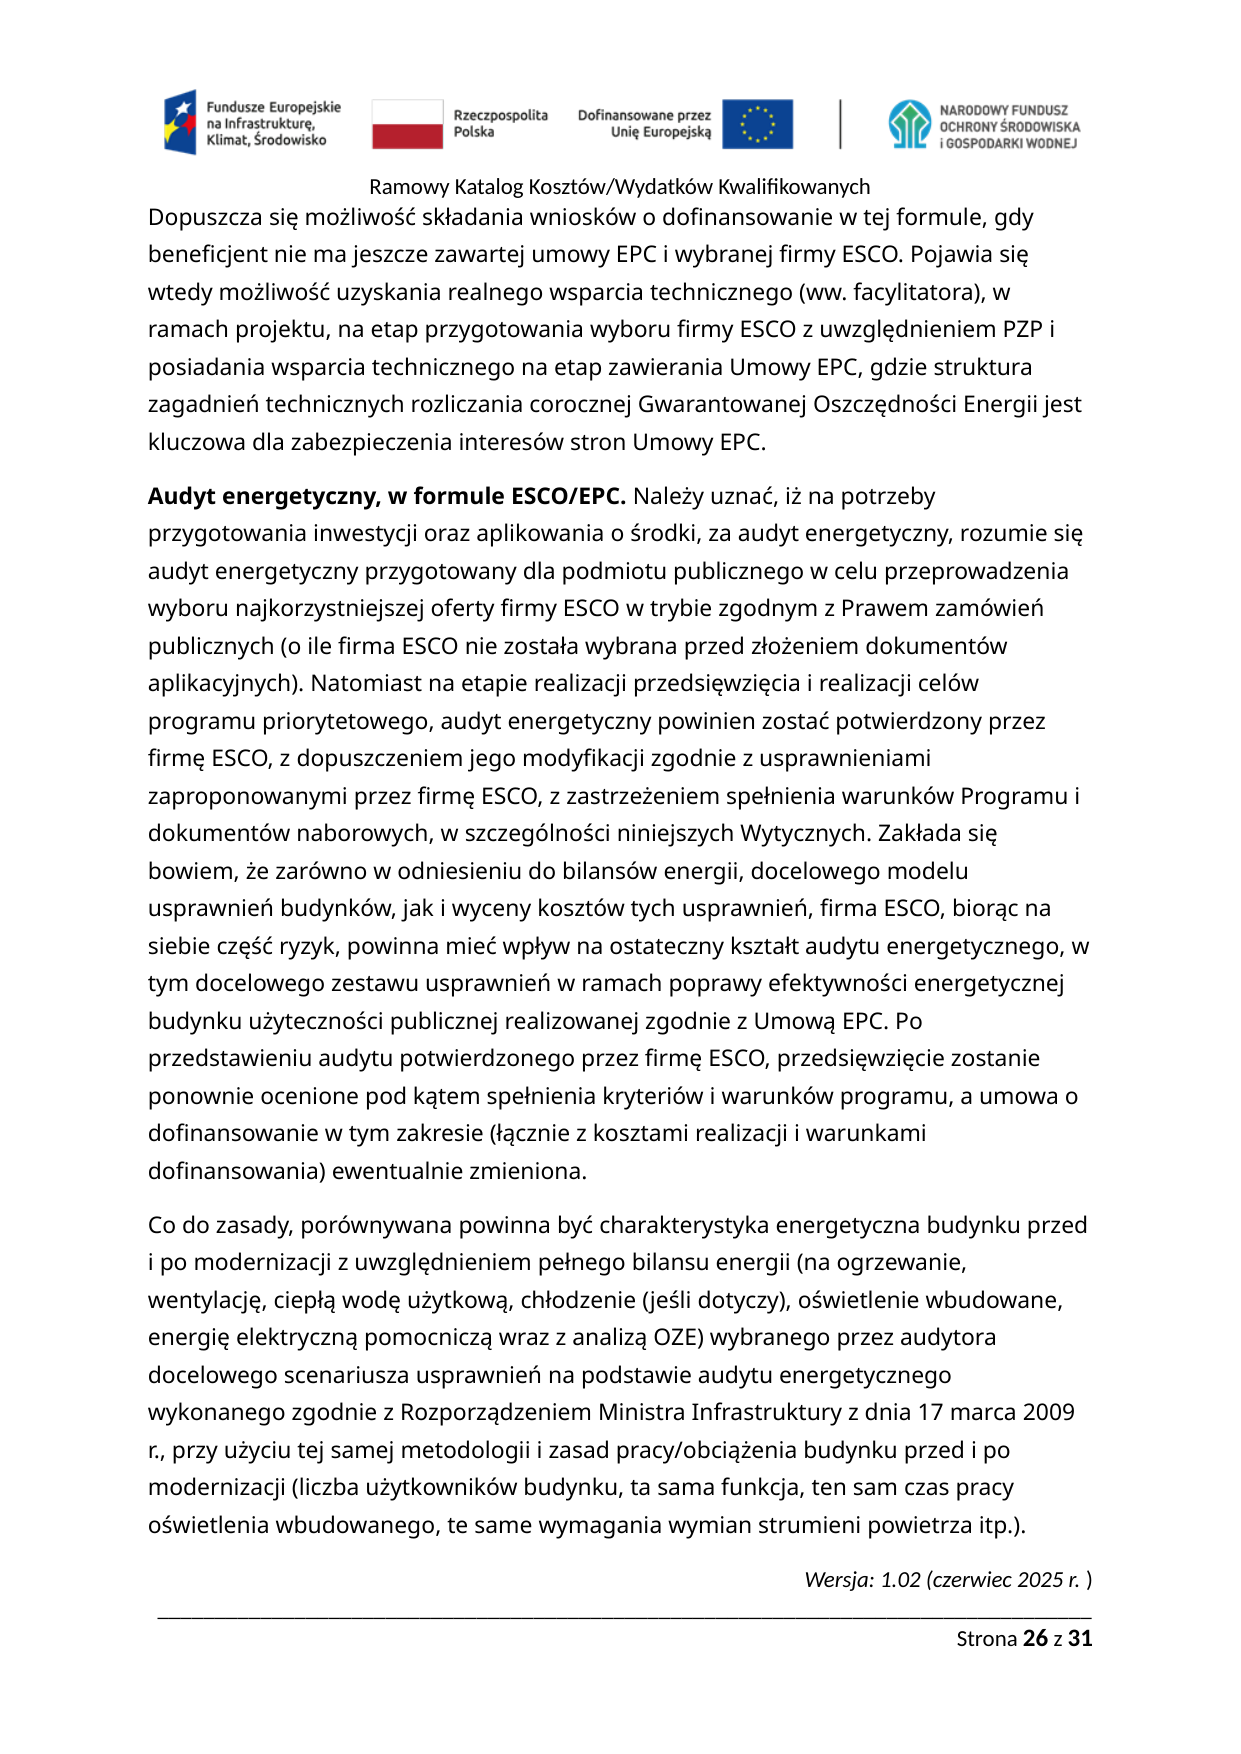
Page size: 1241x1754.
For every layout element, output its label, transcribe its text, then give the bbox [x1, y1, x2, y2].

text Co do zasady, porównywana powinna być charakterystyka energetyczna budynku przed i po modernizacji z uwzględnieniem pełnego bilansu energii (na ogrzewanie, wentylację, ciepłą wodę użytkową, chłodzenie (jeśli dotyczy), oświetlenie wbudowane, energię elektryczną pomocniczą wraz z analizą OZE) wybranego przez audytora docelowego scenariusza usprawnień na podstawie audytu energetycznego wykonanego zgodnie z Rozporządzeniem Ministra Infrastruktury z dnia 17 marca 2009 r., przy użyciu tej samej metodologii i zasad pracy/obciążenia budynku przed i po modernizacji (liczba użytkowników budynku, ta sama funkcja, ten sam czas pracy oświetlenia wbudowanego, te same wymagania wymian strumieni powietrza itp.). [148, 1209, 1093, 1540]
picture [147, 73, 1093, 173]
text Audyt energetyczny, w formule ESCO/EPC. Należy uznać, iż na potrzeby przygotowania inwestycji oraz aplikowania o środki, za audyt energetyczny, rozumie się audyt energetyczny przygotowany dla podmiotu publicznego w celu przeprowadzenia wyboru najkorzystniejszej oferty firmy ESCO w trybie zgodnym z Prawem zamówień publicznych (o ile firma ESCO nie została wybrana przed złożeniem dokumentów aplikacyjnych). Natomiast na etapie realizacji przedsięwzięcia i realizacji celów programu priorytetowego, audyt energetyczny powinien zostać potwierdzony przez firmę ESCO, z dopuszczeniem jego modyfikacji zgodnie z usprawnieniami zaproponowanymi przez firmę ESCO, z zastrzeżeniem spełnienia warunków Programu i dokumentów naborowych, w szczególności niniejszych Wytycznych. Zakłada się bowiem, że zarówno w odniesieniu do bilansów energii, docelowego modelu usprawnień budynków, jak i wyceny kosztów tych usprawnień, firma ESCO, biorąc na siebie część ryzyk, powinna mieć wpływ na ostateczny kształt audytu energetycznego, w tym docelowego zestawu usprawnień w ramach poprawy efektywności energetycznej budynku użyteczności publicznej realizowanej zgodnie z Umową EPC. Po przedstawieniu audytu potwierdzonego przez firmę ESCO, przedsięwzięcie zostanie ponownie ocenione pod kątem spełnienia kryteriów i warunków programu, a umowa o dofinansowanie w tym zakresie (łącznie z kosztami realizacji i warunkami dofinansowania) ewentualnie zmieniona. [148, 479, 1093, 1186]
text Dopuszcza się możliwość składania wniosków o dofinansowanie w tej formule, gdy beneficjent nie ma jeszcze zawartej umowy EPC i wybranej firmy ESCO. Pojawia się wtedy możliwość uzyskania realnego wsparcia technicznego (ww. facylitatora), w ramach projektu, na etap przygotowania wyboru firmy ESCO z uwzględnieniem PZP i posiadania wsparcia technicznego na etap zawierania Umowy EPC, gdzie struktura zagadnień technicznych rozliczania corocznej Gwarantowanej Oszczędności Energii jest kluczowa dla zabezpieczenia interesów stron Umowy EPC. [148, 200, 1093, 457]
